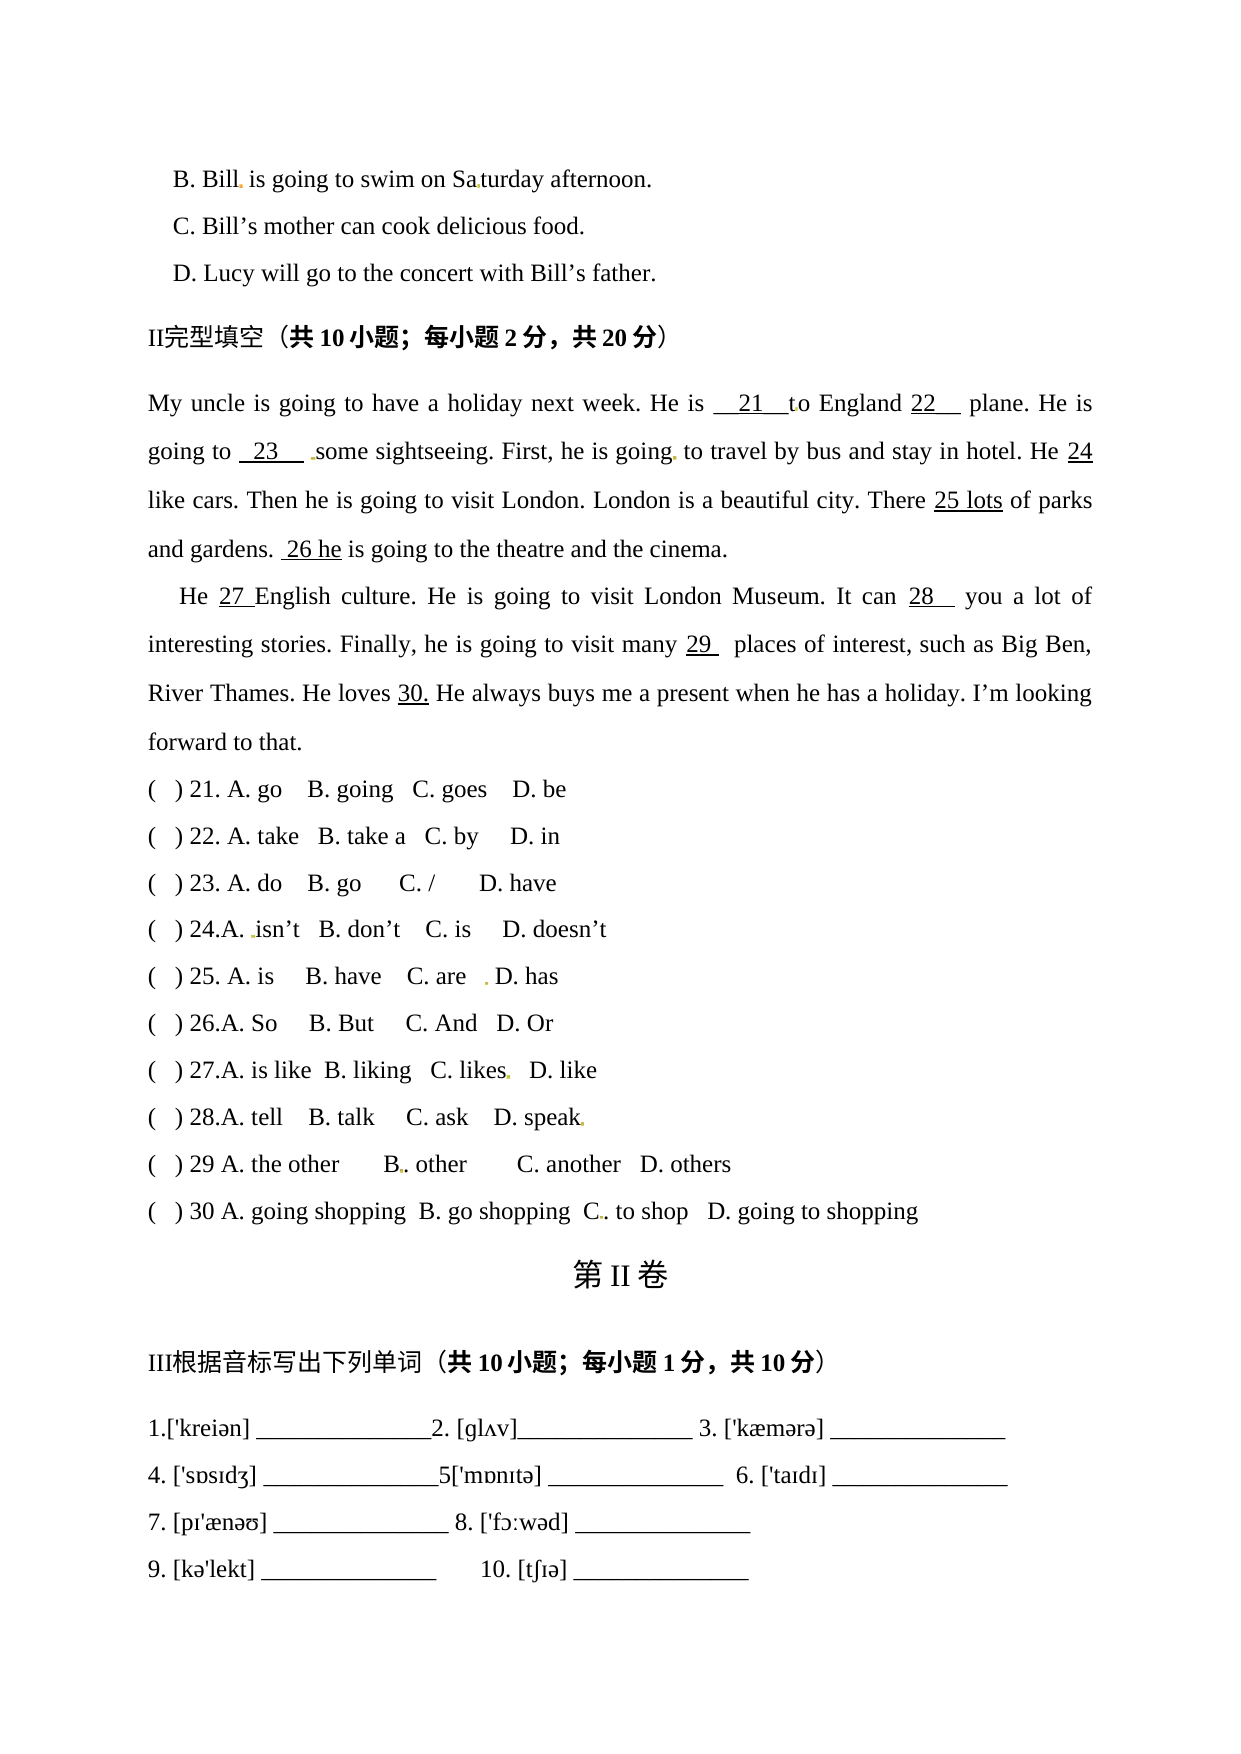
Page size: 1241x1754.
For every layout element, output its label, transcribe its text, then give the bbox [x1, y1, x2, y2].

text He 27 English culture. He is going to visit London Museum. It can 28 you a lot of interesting stories. Finally, he is going to visit many 29 places of interest, such as Big Ben, River Thames. He loves 30. He always buys me a present when he has a holiday. I’m looking forward to that. [148, 579, 1092, 758]
text ( ) 28.A. tell B. talk C. ask D. speak [148, 1100, 1092, 1133]
text 1.['kreiən] ______________2. [ɡlʌv]______________ 3. ['kæmərə] ______________ [148, 1411, 1092, 1444]
text ( ) 22. A. take B. take a C. by D. in [148, 819, 1092, 851]
text ( ) 25. A. is B. have C. are D. has [148, 959, 1092, 992]
text 7. [pɪ'ænəʊ] ______________ 8. ['fɔːwəd] ______________ [148, 1505, 1092, 1538]
text ( ) 21. A. go B. going C. goes D. be [148, 772, 1092, 804]
text ( ) 29 A. the other B. other C. another D. others [148, 1147, 1092, 1179]
text ( ) 24.A. isn’t B. don’t C. is D. doesn’t [148, 913, 1092, 945]
text 第II卷 [148, 1241, 1092, 1306]
text D. Lucy will go to the concert with Bill’s father. [148, 256, 1092, 288]
text C. Bill’s mother can cook delicious food. [148, 209, 1092, 241]
text ( ) 30 A. going shopping B. go shopping C. to shop D. going to shopping [148, 1194, 1092, 1226]
text B. Bill is going to swim on Saturday afternoon. [148, 162, 1092, 194]
text ( ) 23. A. do B. go C. / D. have [148, 866, 1092, 898]
text III根据音标写出下列单词（共10小题；每小题1分，共10分） [148, 1328, 1092, 1393]
text My uncle is going to have a holiday next week. He is __21__to England 22__ plane. He is going to 23__ some sightseeing. First, he is going to travel by bus and stay in hotel. He 24 like cars. Then he is going to visit London. London is a beautiful city. There 25 lots of parks and gardens. 26 he is going to the theatre and the cinema. [148, 386, 1092, 564]
text II完型填空（共10小题；每小题2分，共20分） [148, 303, 1092, 368]
text ( ) 27.A. is like B. liking C. likes D. like [148, 1053, 1092, 1086]
text ( ) 26.A. So B. But C. And D. Or [148, 1006, 1092, 1039]
text 4. ['sɒsɪdʒ] ______________5['mɒnɪtə] ______________ 6. ['taɪdɪ] ______________ [148, 1458, 1092, 1491]
text 9. [kə'lekt] ______________ 10. [tʃɪə] ______________ [148, 1552, 1092, 1584]
